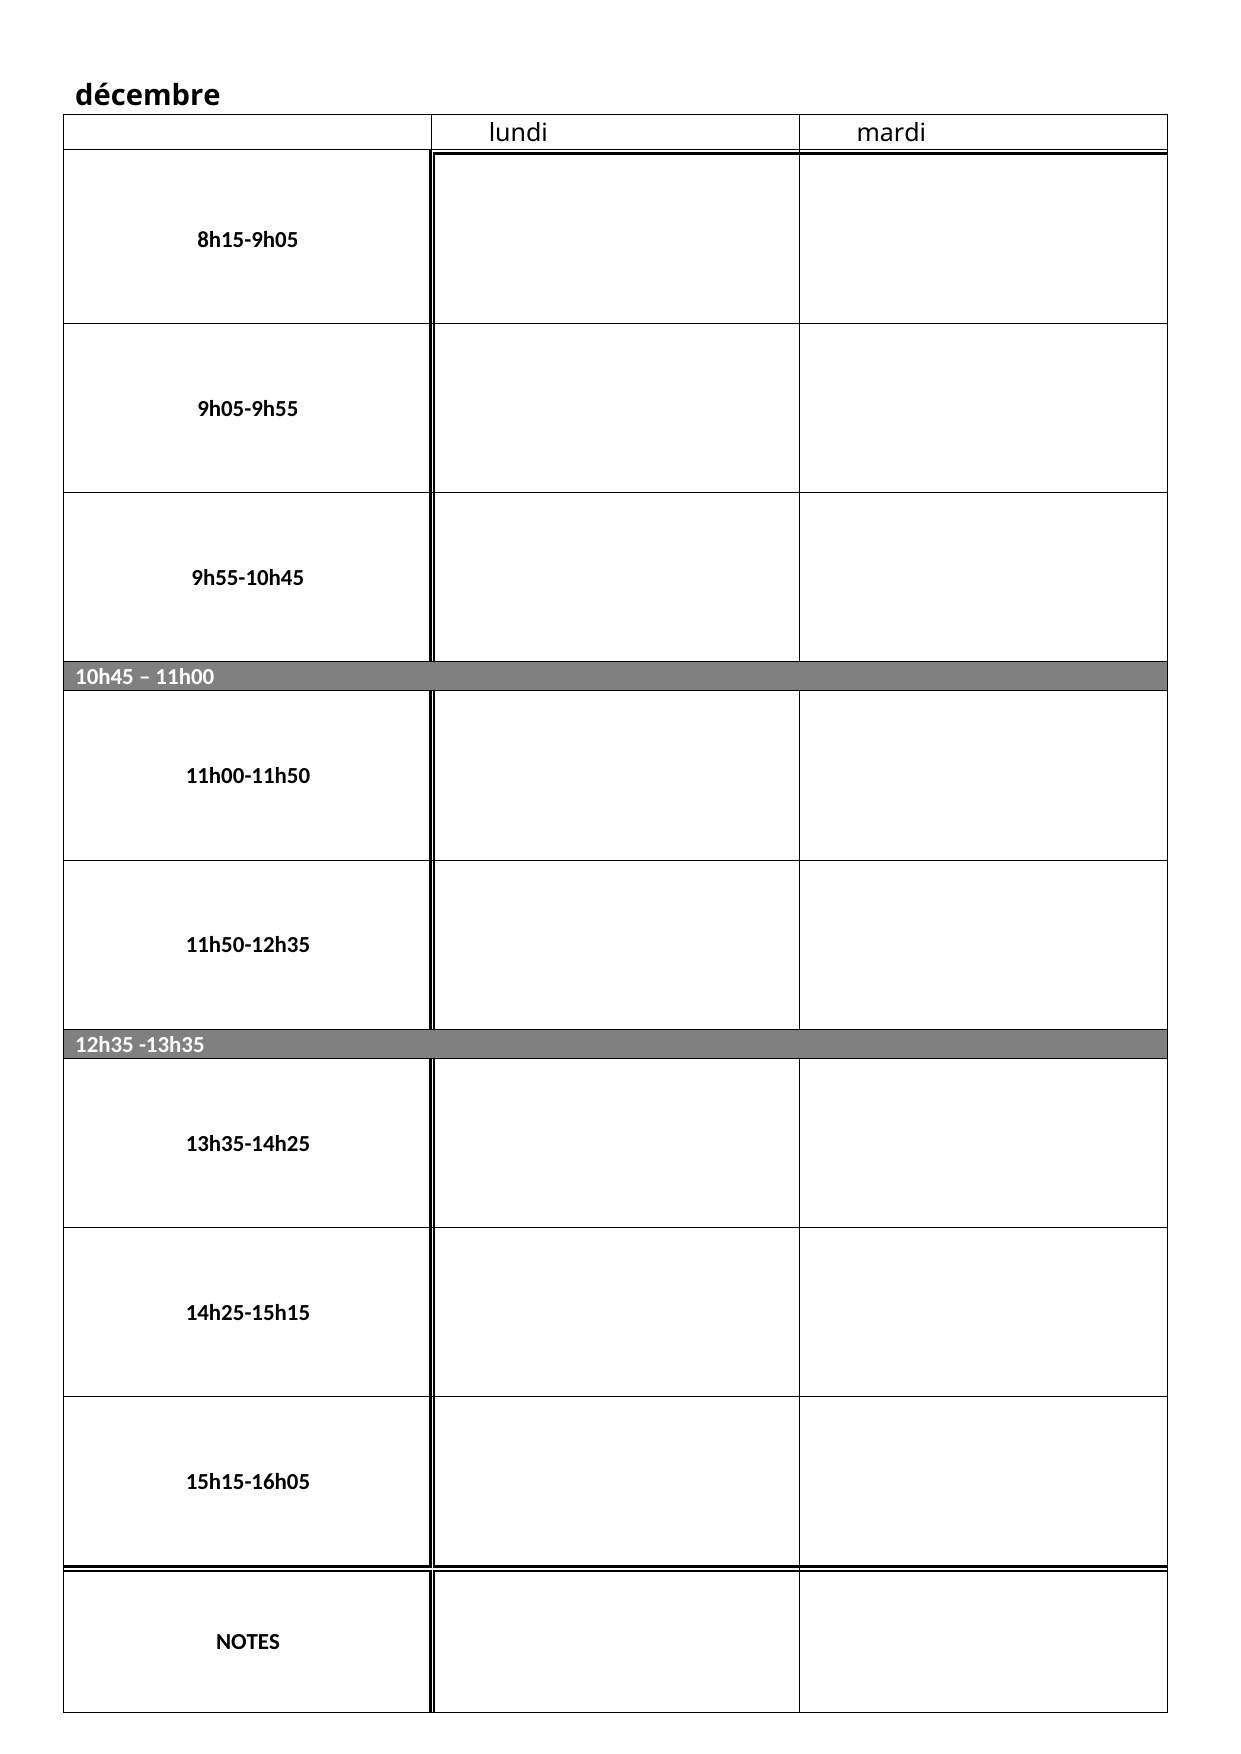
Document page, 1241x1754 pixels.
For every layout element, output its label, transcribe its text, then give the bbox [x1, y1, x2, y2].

table_cell 11h50-12h35 [64, 861, 429, 1029]
table_cell [800, 861, 1167, 1029]
table_cell 13h35-14h25 [64, 1059, 429, 1227]
table_cell [435, 1059, 799, 1227]
table_cell 9h05-9h55 [64, 324, 429, 492]
table_header [64, 115, 431, 148]
table_cell 15h15-16h05 [64, 1397, 429, 1565]
table_header lundi [432, 115, 799, 148]
table_header mardi [800, 115, 1167, 148]
table_cell [435, 1397, 799, 1565]
table_cell 9h55-10h45 [64, 493, 429, 661]
table_cell NOTES [64, 1572, 429, 1712]
table_cell [800, 155, 1167, 323]
table_cell [435, 1228, 799, 1396]
table_cell 12h35 -13h35 [64, 1030, 1167, 1058]
table_cell 10h45 – 11h00 [64, 662, 1167, 690]
table_cell [435, 691, 799, 859]
table_cell [435, 861, 799, 1029]
table_cell [435, 493, 799, 661]
table_cell [800, 691, 1167, 859]
table_cell 11h00-11h50 [64, 691, 429, 859]
table_cell [435, 324, 799, 492]
table_cell [800, 1572, 1167, 1712]
table_cell 14h25-15h15 [64, 1228, 429, 1396]
table_cell [800, 1228, 1167, 1396]
table_cell 8h15-9h05 [64, 150, 429, 323]
table_cell [800, 1059, 1167, 1227]
table_cell [800, 493, 1167, 661]
table_cell [800, 324, 1167, 492]
table_cell [435, 1572, 799, 1712]
table_cell [435, 155, 799, 323]
table_cell [800, 1397, 1167, 1565]
